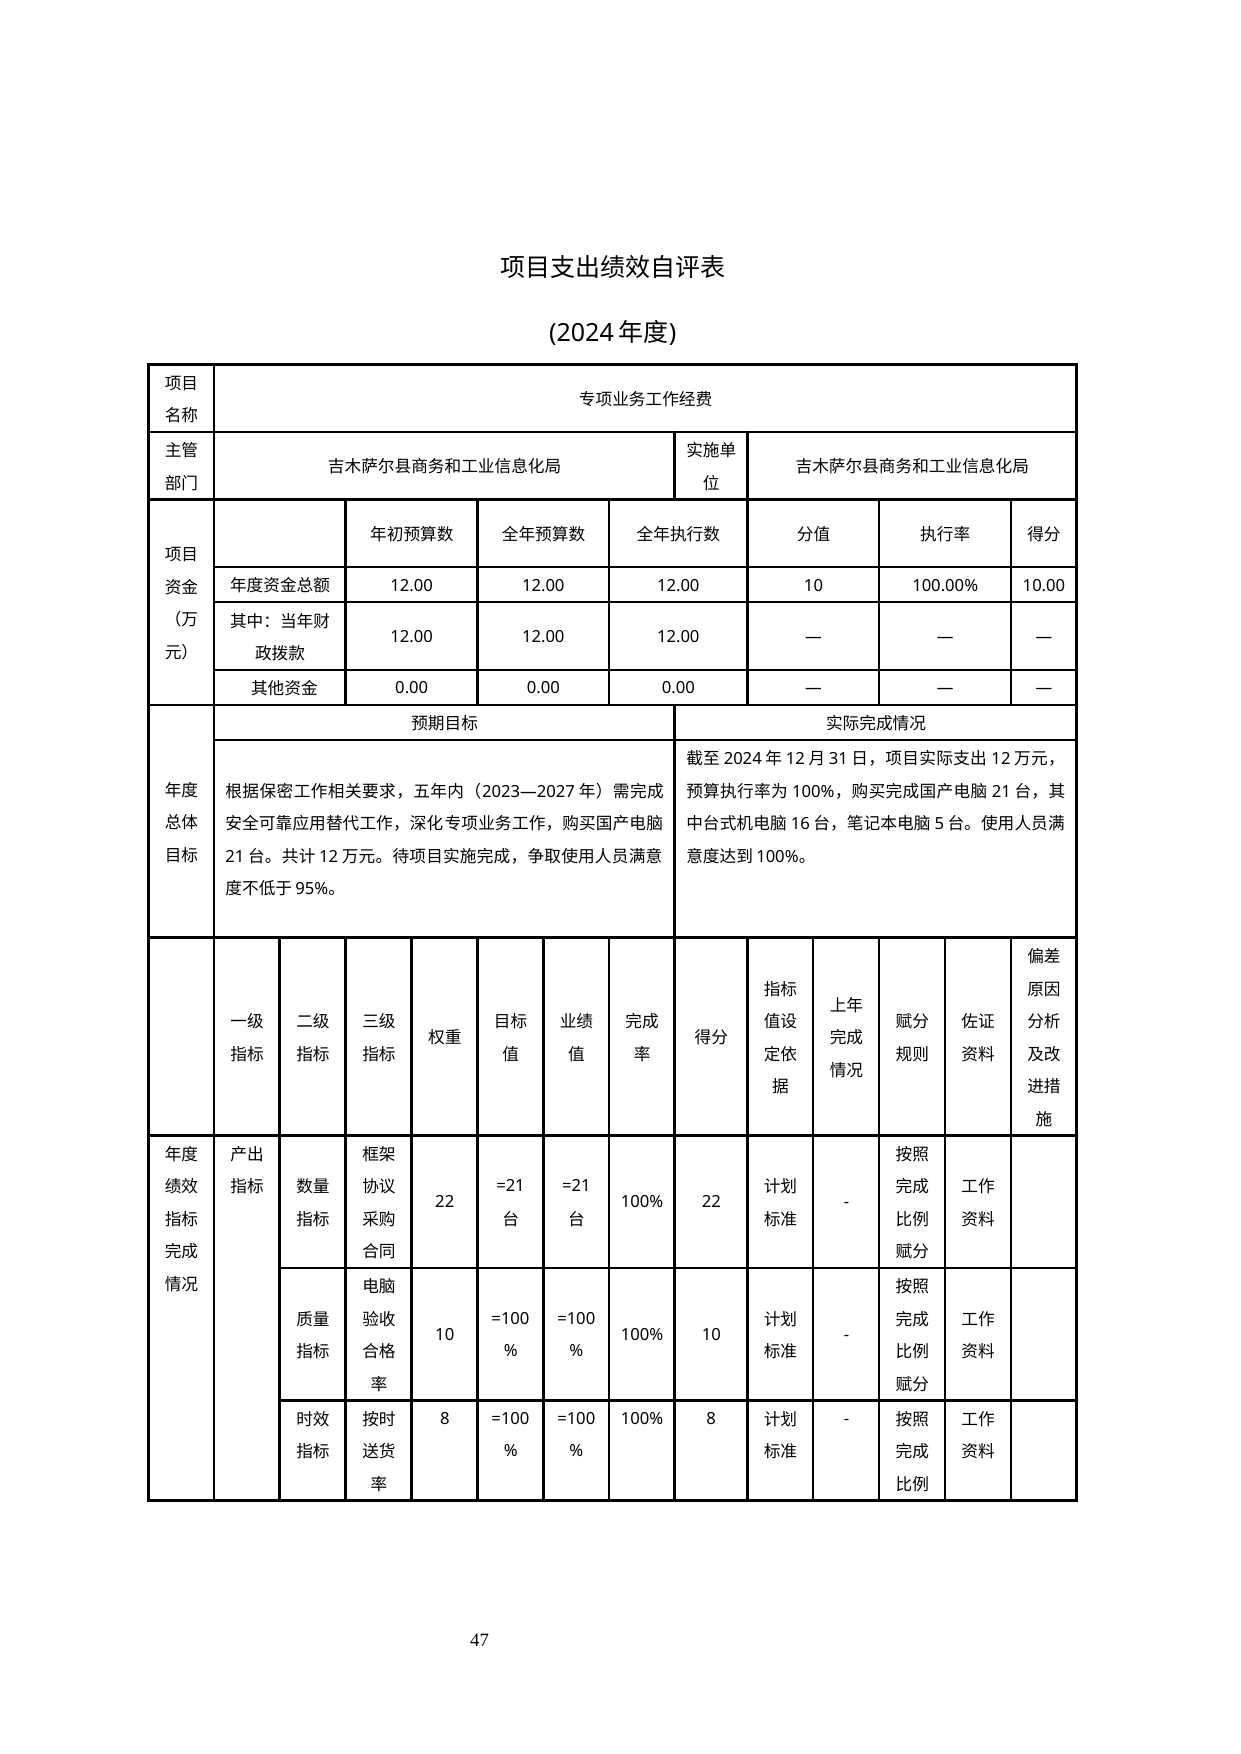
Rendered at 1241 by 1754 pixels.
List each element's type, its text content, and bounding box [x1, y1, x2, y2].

table_cell 专项业务工作经费 [215, 366, 1075, 431]
table_cell 12.00 [479, 568, 608, 601]
table_cell 0.00 [610, 671, 746, 703]
table_cell 年度总体目标 [150, 706, 213, 936]
table_cell 按时送货率 [347, 1402, 410, 1499]
table_cell 截至2024年12月31日，项目实际支出12万元，预算执行率为100%，购买完成国产电脑21台，其中台式机电脑16台，笔记本电脑5台。使用人员满意度达到100%。 [676, 741, 1075, 936]
table_cell 22 [676, 1137, 746, 1266]
table_cell 10 [749, 568, 878, 601]
table_cell [150, 939, 213, 1134]
table_cell 指标值设定依据 [749, 939, 812, 1134]
table_cell 10 [413, 1269, 476, 1399]
table_cell 吉木萨尔县商务和工业信息化局 [215, 433, 673, 498]
table_cell 100% [610, 1402, 673, 1499]
table_cell 产出指标 [215, 1137, 278, 1499]
table_cell 按照完成比例赋分 [880, 1137, 944, 1266]
table_cell 年度资金总额 [215, 568, 344, 601]
table_cell 100.00% [880, 568, 1010, 601]
table_cell 12.00 [610, 603, 746, 668]
table_cell =21台 [545, 1137, 608, 1266]
table_cell 全年预算数 [479, 501, 608, 566]
table_cell — [880, 671, 1010, 703]
table_cell — [1012, 603, 1075, 668]
table_cell =21台 [479, 1137, 542, 1266]
table_cell 计划标准 [749, 1402, 812, 1499]
table_cell 得分 [676, 939, 746, 1134]
table_cell [215, 501, 344, 566]
table_cell 按照完成比例赋分 [880, 1269, 944, 1399]
table_cell 赋分规则 [880, 939, 944, 1134]
table_cell =100% [479, 1269, 542, 1399]
table_cell - [814, 1137, 878, 1266]
table_cell 数量指标 [281, 1137, 344, 1266]
table_cell - [814, 1269, 878, 1399]
table_cell 项目资金（万元） [150, 501, 213, 703]
table_cell 目标值 [479, 939, 542, 1134]
table_header 项目支出绩效自评表 [148, 233, 1077, 298]
table_cell [1012, 1137, 1075, 1266]
table_cell 0.00 [479, 671, 608, 703]
table_cell 分值 [749, 501, 878, 566]
table_cell 8 [676, 1402, 746, 1499]
table_cell 实际完成情况 [676, 706, 1075, 739]
table_cell 0.00 [347, 671, 476, 703]
table_cell 工作资料 [946, 1269, 1010, 1399]
table_cell [1012, 1402, 1075, 1499]
table_cell 预期目标 [215, 706, 673, 739]
table_cell 主管部门 [150, 433, 213, 498]
table_cell 计划标准 [749, 1269, 812, 1399]
table_cell (2024年度) [148, 298, 1077, 363]
table_cell 全年执行数 [610, 501, 746, 566]
table_cell 佐证资料 [946, 939, 1010, 1134]
table_cell 8 [413, 1402, 476, 1499]
table_cell 上年完成情况 [814, 939, 878, 1134]
table_cell — [749, 603, 878, 668]
table_cell 吉木萨尔县商务和工业信息化局 [749, 433, 1075, 498]
table_cell - [814, 1402, 878, 1499]
table_cell 12.00 [347, 603, 476, 668]
table_cell =100% [545, 1402, 608, 1499]
table_cell 按照完成比例赋分 [880, 1402, 944, 1499]
table_cell 业绩值 [545, 939, 608, 1134]
table_cell 10 [676, 1269, 746, 1399]
table_cell 22 [413, 1137, 476, 1266]
table_cell [1012, 1269, 1075, 1399]
table_cell 12.00 [479, 603, 608, 668]
table_cell 年度绩效指标完成情况 [150, 1137, 213, 1499]
table_cell 根据保密工作相关要求，五年内（2023—2027年）需完成安全可靠应用替代工作，深化专项业务工作，购买国产电脑21台。共计12万元。待项目实施完成，争取使用人员满意度不低于95%。 [215, 741, 673, 936]
table_cell 100% [610, 1269, 673, 1399]
table_cell 权重 [413, 939, 476, 1134]
table_cell =100% [479, 1402, 542, 1499]
table_cell 得分 [1012, 501, 1075, 566]
table_cell 质量指标 [281, 1269, 344, 1399]
table_cell 框架协议采购合同 [347, 1137, 410, 1266]
table_cell 时效指标 [281, 1402, 344, 1499]
table_cell 二级指标 [281, 939, 344, 1134]
table_cell 电脑验收合格率 [347, 1269, 410, 1399]
table_cell 年初预算数 [347, 501, 476, 566]
table_cell 项目名称 [150, 366, 213, 431]
table_cell 实施单位 [676, 433, 746, 498]
table_cell 计划标准 [749, 1137, 812, 1266]
table_cell =100% [545, 1269, 608, 1399]
table_cell 一级指标 [215, 939, 278, 1134]
table_cell 12.00 [610, 568, 746, 601]
table_cell — [1012, 671, 1075, 703]
table_cell 执行率 [880, 501, 1010, 566]
table_cell 偏差原因分析及改进措施 [1012, 939, 1075, 1134]
table_cell 12.00 [347, 568, 476, 601]
table_cell — [749, 671, 878, 703]
table_cell 完成率 [610, 939, 673, 1134]
table_cell — [880, 603, 1010, 668]
table_cell 工作资料 [946, 1402, 1010, 1499]
table_cell 三级指标 [347, 939, 410, 1134]
table_cell 其他资金 [215, 671, 344, 703]
table_cell 100% [610, 1137, 673, 1266]
table_cell 其中：当年财政拨款 [215, 603, 344, 668]
table_cell 工作资料 [946, 1137, 1010, 1266]
table_cell 10.00 [1012, 568, 1075, 601]
